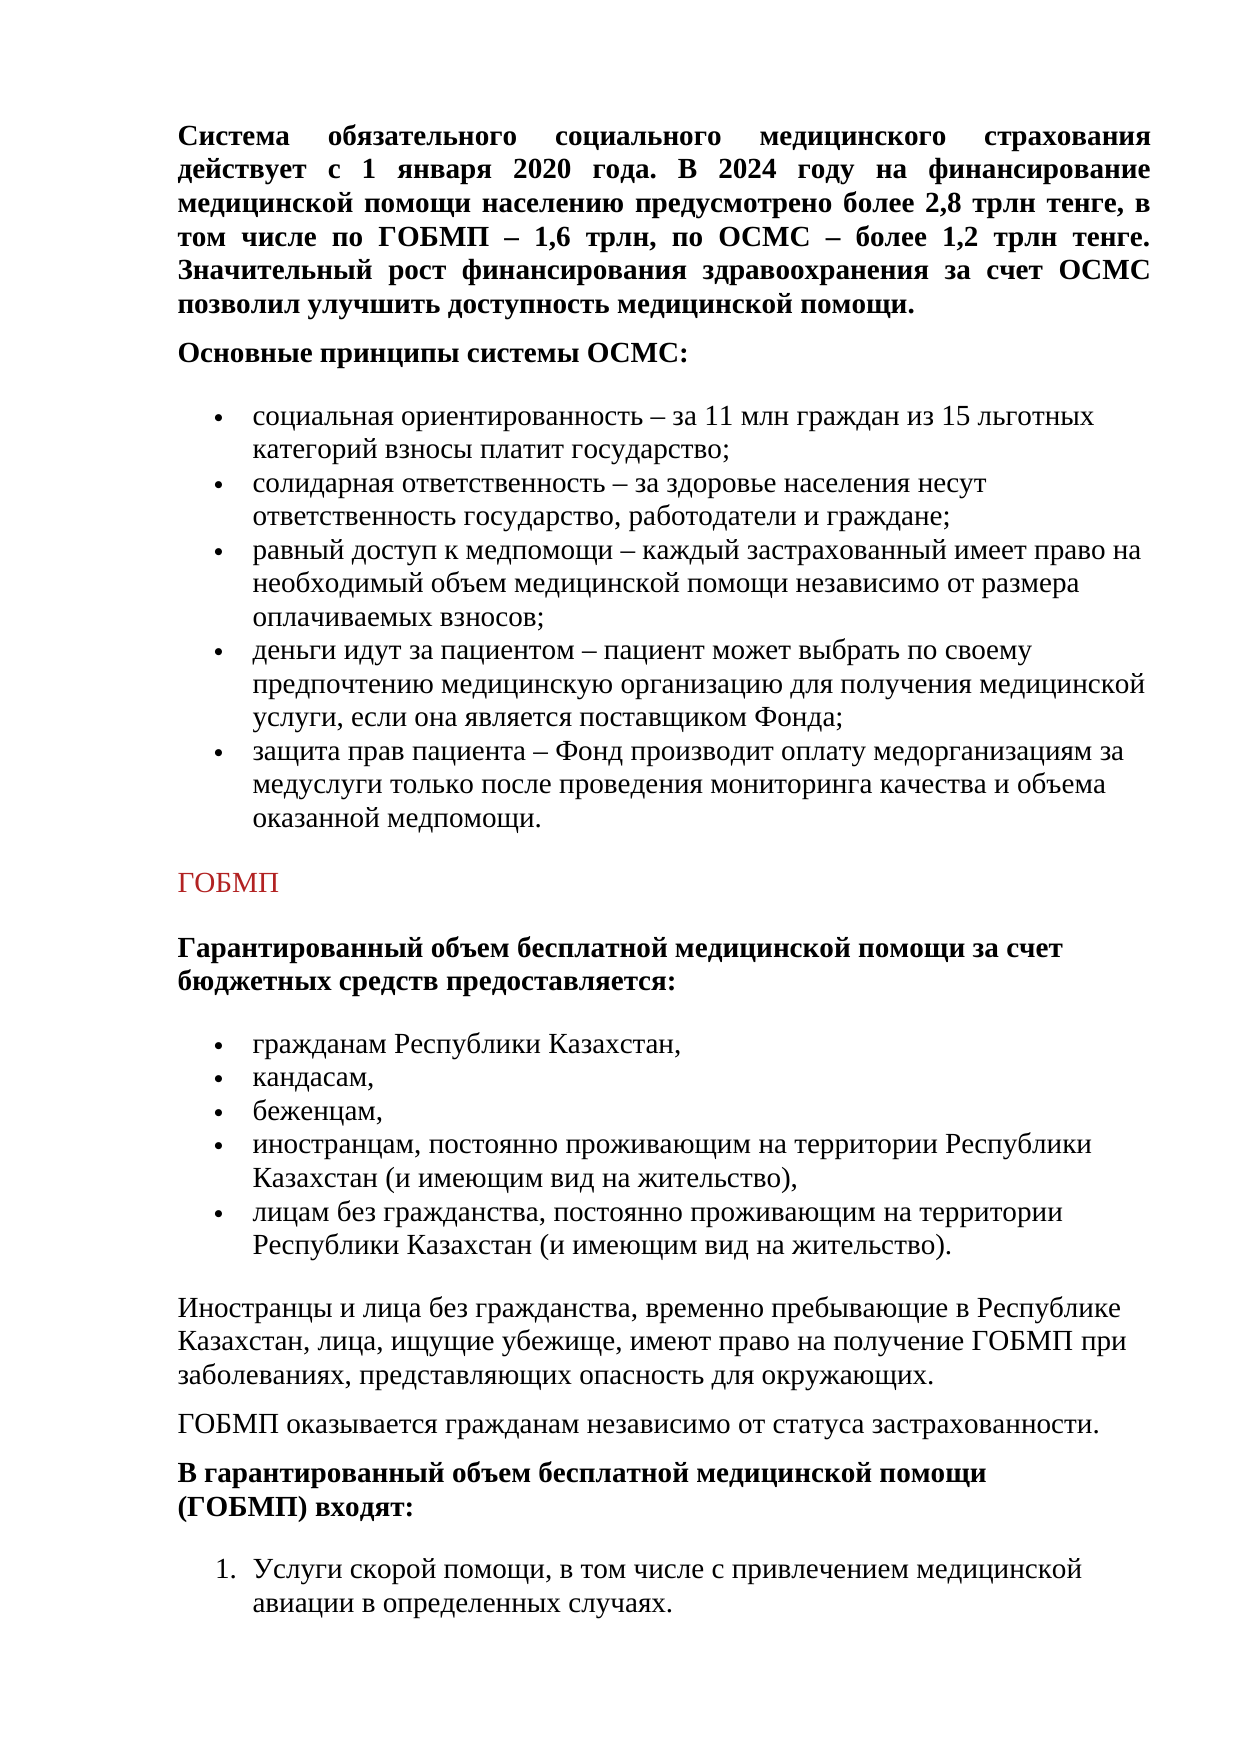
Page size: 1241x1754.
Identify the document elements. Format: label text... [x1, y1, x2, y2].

text Гарантированный объем бесплатной медицинской помощи за счет бюджетных средств предоставляется: [177, 930, 1152, 997]
list лицам без гражданства, постоянно проживающим на территории Республики Казахстан (и имеющим вид на жительство). [215, 1194, 1152, 1261]
text Иностранцы и лица без гражданства, временно пребывающие в Республике Казахстан, лица, ищущие убежище, имеют право на получение ГОБМП при заболеваниях, представляющих опасность для окружающих. [177, 1290, 1152, 1391]
list Услуги скорой помощи, в том числе с привлечением медицинской авиации в определенных случаях. [215, 1552, 1152, 1619]
list кандасам, [215, 1059, 1152, 1093]
text В гарантированный объем бесплатной медицинской помощи (ГОБМП) входят: [177, 1455, 1152, 1522]
list иностранцам, постоянно проживающим на территории Республики Казахстан (и имеющим вид на жительство), [215, 1127, 1152, 1194]
text Система обязательного социального медицинского страхования действует с 1 января 2020 года. В 2024 году на финансирование медицинской помощи населению предусмотрено более 2,8 трлн тенге, в том числе по ГОБМП – 1,6 трлн, по ОСМС – более 1,2 трлн тенге. Значительный рост финансирования здравоохранения за счет ОСМС позволил улучшить доступность медицинской помощи. [177, 118, 1152, 319]
list равный доступ к медпомощи – каждый застрахованный имеет право на необходимый объем медицинской помощи независимо от размера оплачиваемых взносов; [215, 532, 1152, 632]
list беженцам, [215, 1093, 1152, 1127]
list солидарная ответственность – за здоровье населения несут ответственность государство, работодатели и граждане; [215, 465, 1152, 532]
text Основные принципы системы ОСМС: [177, 335, 1152, 368]
list гражданам Республики Казахстан, [215, 1026, 1152, 1059]
text ГОБМП [177, 865, 1152, 898]
list защита прав пациента – Фонд производит оплату медорганизациям за медуслуги только после проведения мониторинга качества и объема оказанной медпомощи. [215, 733, 1152, 834]
list деньги идут за пациентом – пациент может выбрать по своему предпочтению медицинскую организацию для получения медицинской услуги, если она является поставщиком Фонда; [215, 632, 1152, 733]
list социальная ориентированность – за 11 млн граждан из 15 льготных категорий взносы платит государство; [215, 398, 1152, 465]
text ГОБМП оказывается гражданам независимо от статуса застрахованности. [177, 1406, 1152, 1440]
